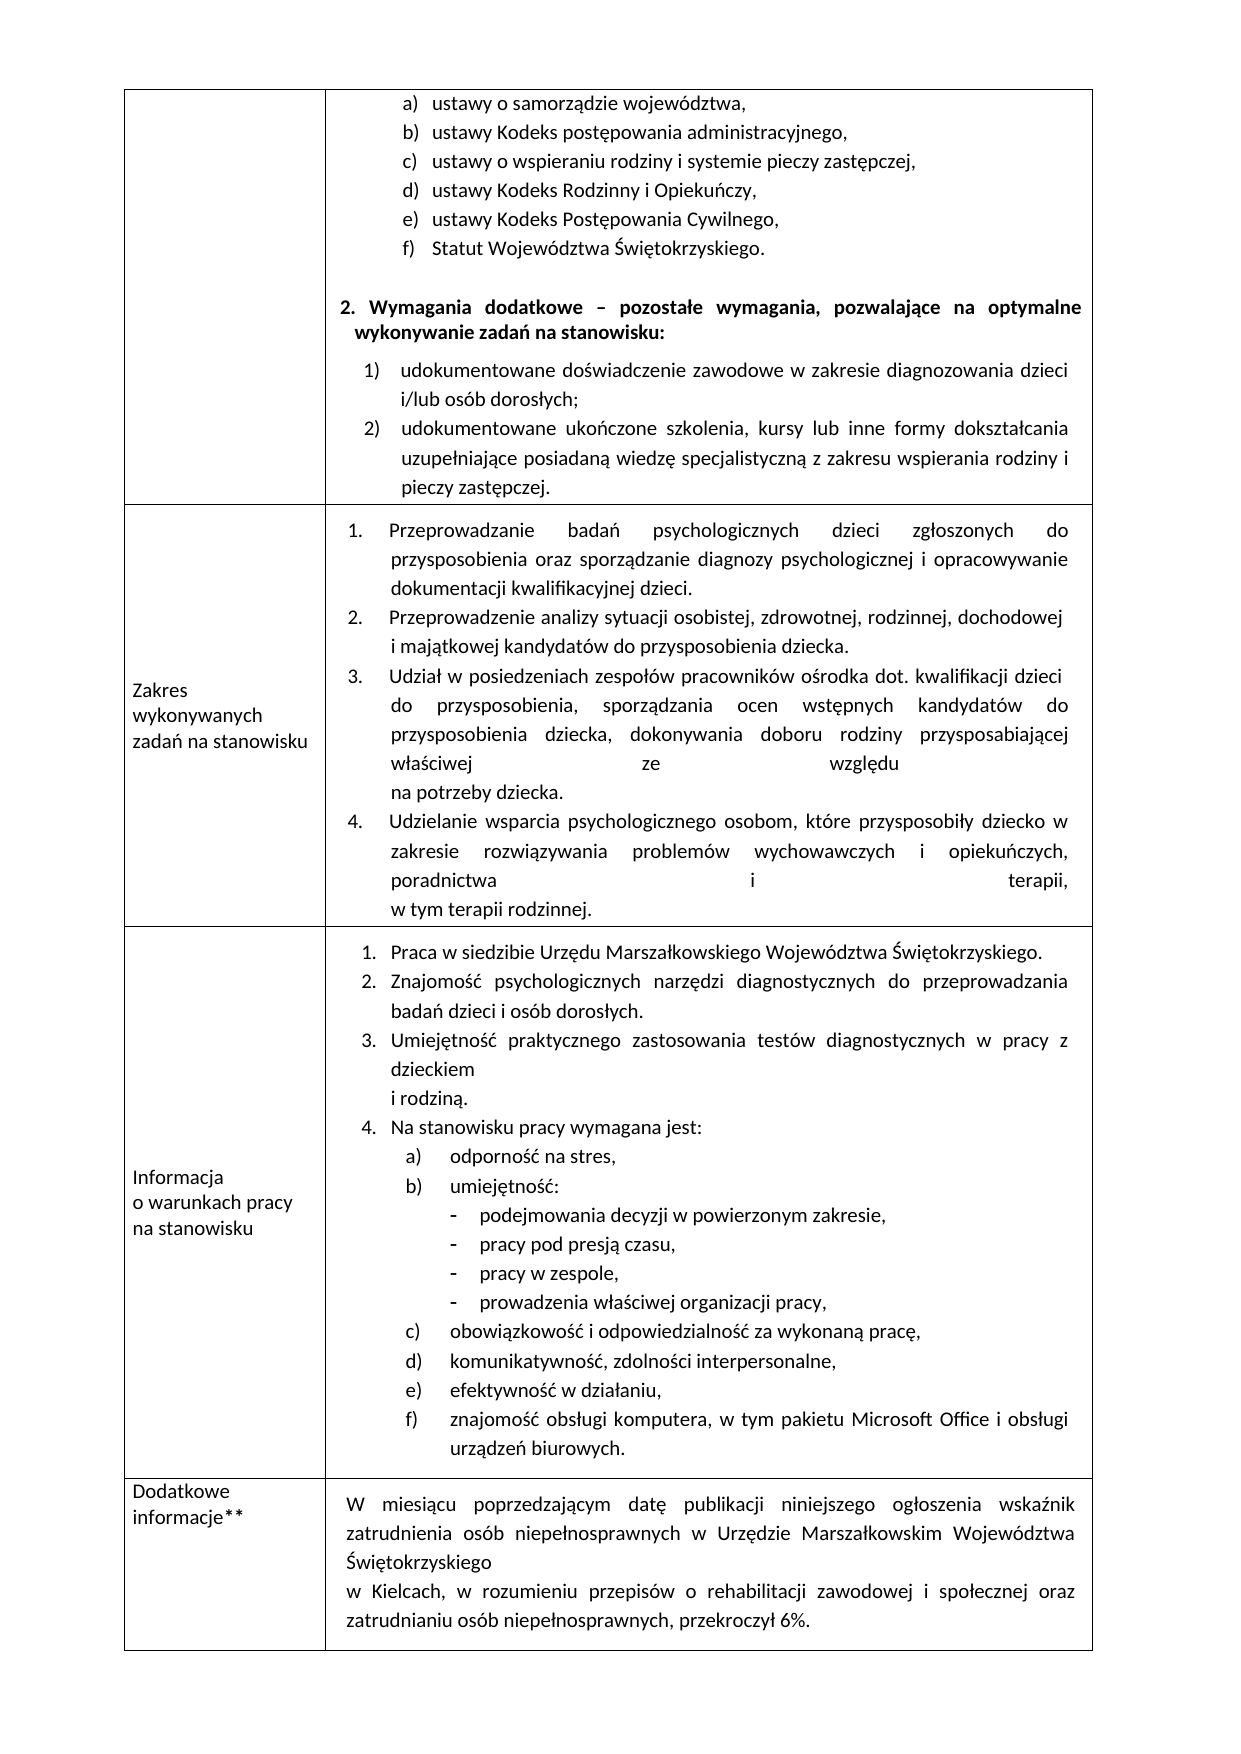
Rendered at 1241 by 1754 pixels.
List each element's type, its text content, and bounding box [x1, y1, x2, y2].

table_cell Informacja o warunkach pracy na stanowisku [125, 927, 325, 1477]
table_cell Przeprowadzanie badań psychologicznych dzieci zgłoszonych do przysposobienia oraz sporządzanie diagnozy psychologicznej i opracowywanie dokumentacji kwalifikacyjnej dzieci. Przeprowadzenie analizy sytuacji osobistej, zdrowotnej, rodzinnej, dochodowej i majątkowej kandydatów do przysposobienia dziecka. Udział w posiedzeniach zespołów pracowników ośrodka dot. kwalifikacji dzieci do przysposobienia, sporządzania ocen wstępnych kandydatów do przysposobienia dziecka, dokonywania doboru rodziny przysposabiającej właściwej ze względu na potrzeby dziecka. Udzielanie wsparcia psychologicznego osobom, które przysposobiły dziecko w zakresie rozwiązywania problemów wychowawczych i opiekuńczych, poradnictwa i terapii, w tym terapii rodzinnej. [326, 505, 1092, 926]
table_cell Zakres wykonywanych zadań na stanowisku [125, 505, 325, 926]
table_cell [326, 1479, 1092, 1649]
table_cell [125, 1479, 325, 1649]
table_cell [326, 90, 1092, 503]
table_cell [125, 90, 325, 503]
table_cell Praca w siedzibie Urzędu Marszałkowskiego Województwa Świętokrzyskiego. Znajomość psychologicznych narzędzi diagnostycznych do przeprowadzania badań dzieci i osób dorosłych. Umiejętność praktycznego zastosowania testów diagnostycznych w pracy z dzieckiem i rodziną. Na stanowisku pracy wymagana jest: odporność na stres, umiejętność: podejmowania decyzji w powierzonym zakresie, pracy pod presją czasu, pracy w zespole, prowadzenia właściwej organizacji pracy, obowiązkowość i odpowiedzialność za wykonaną pracę, komunikatywność, zdolności interpersonalne, efektywność w działaniu, znajomość obsługi komputera, w tym pakietu Microsoft Office i obsługi urządzeń biurowych. [326, 927, 1092, 1477]
